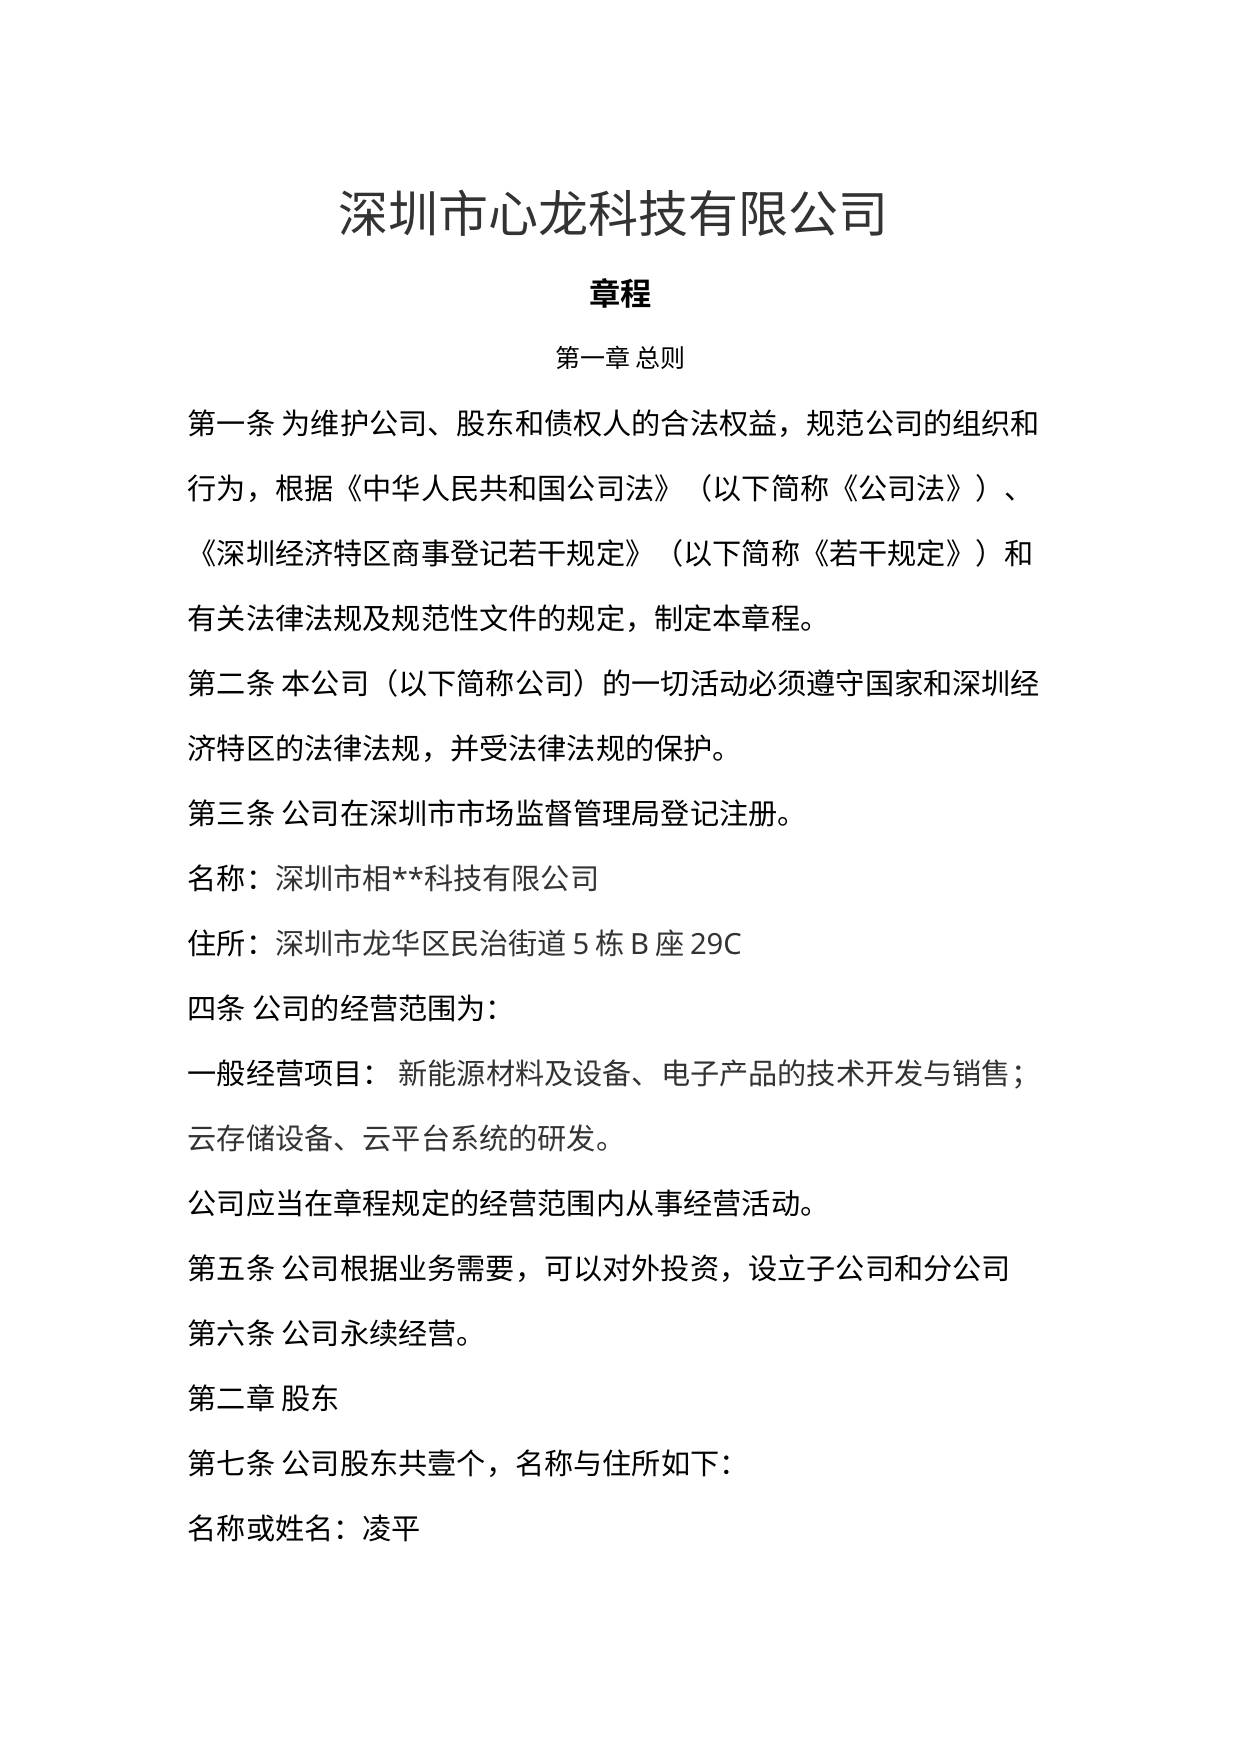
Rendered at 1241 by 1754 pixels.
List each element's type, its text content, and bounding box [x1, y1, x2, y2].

text 公司应当在章程规定的经营范围内从事经营活动。 [187, 1169, 1053, 1234]
text 第七条 公司股东共壹个，名称与住所如下： [187, 1429, 1053, 1494]
text 第五条 公司根据业务需要，可以对外投资，设立子公司和分公司 [187, 1234, 1053, 1299]
text 名称：深圳市相**科技有限公司 [187, 844, 1053, 909]
text 深圳市心龙科技有限公司 [187, 162, 1053, 259]
text 第二章 股东 [187, 1364, 1053, 1429]
text 住所：深圳市龙华区民治街道5栋B座29C [187, 909, 1053, 974]
text 第六条 公司永续经营。 [187, 1299, 1053, 1364]
text 第三条 公司在深圳市市场监督管理局登记注册。 [187, 779, 1053, 844]
text 第二条 本公司（以下简称公司）的一切活动必须遵守国家和深圳经济特区的法律法规，并受法律法规的保护。 [187, 649, 1053, 779]
text 第一章 总则 [187, 324, 1053, 389]
text 一般经营项目： 新能源材料及设备、电子产品的技术开发与销售；云存储设备、云平台系统的研发。 [187, 1039, 1053, 1169]
text 第一条 为维护公司、股东和债权人的合法权益，规范公司的组织和行为，根据《中华人民共和国公司法》（以下简称《公司法》）、《深圳经济特区商事登记若干规定》（以下简称《若干规定》）和有关法律法规及规范性文件的规定，制定本章程。 [187, 389, 1053, 649]
text 名称或姓名：凌平 [187, 1494, 1053, 1559]
text 四条 公司的经营范围为： [187, 974, 1053, 1039]
text 章程 [187, 259, 1053, 324]
